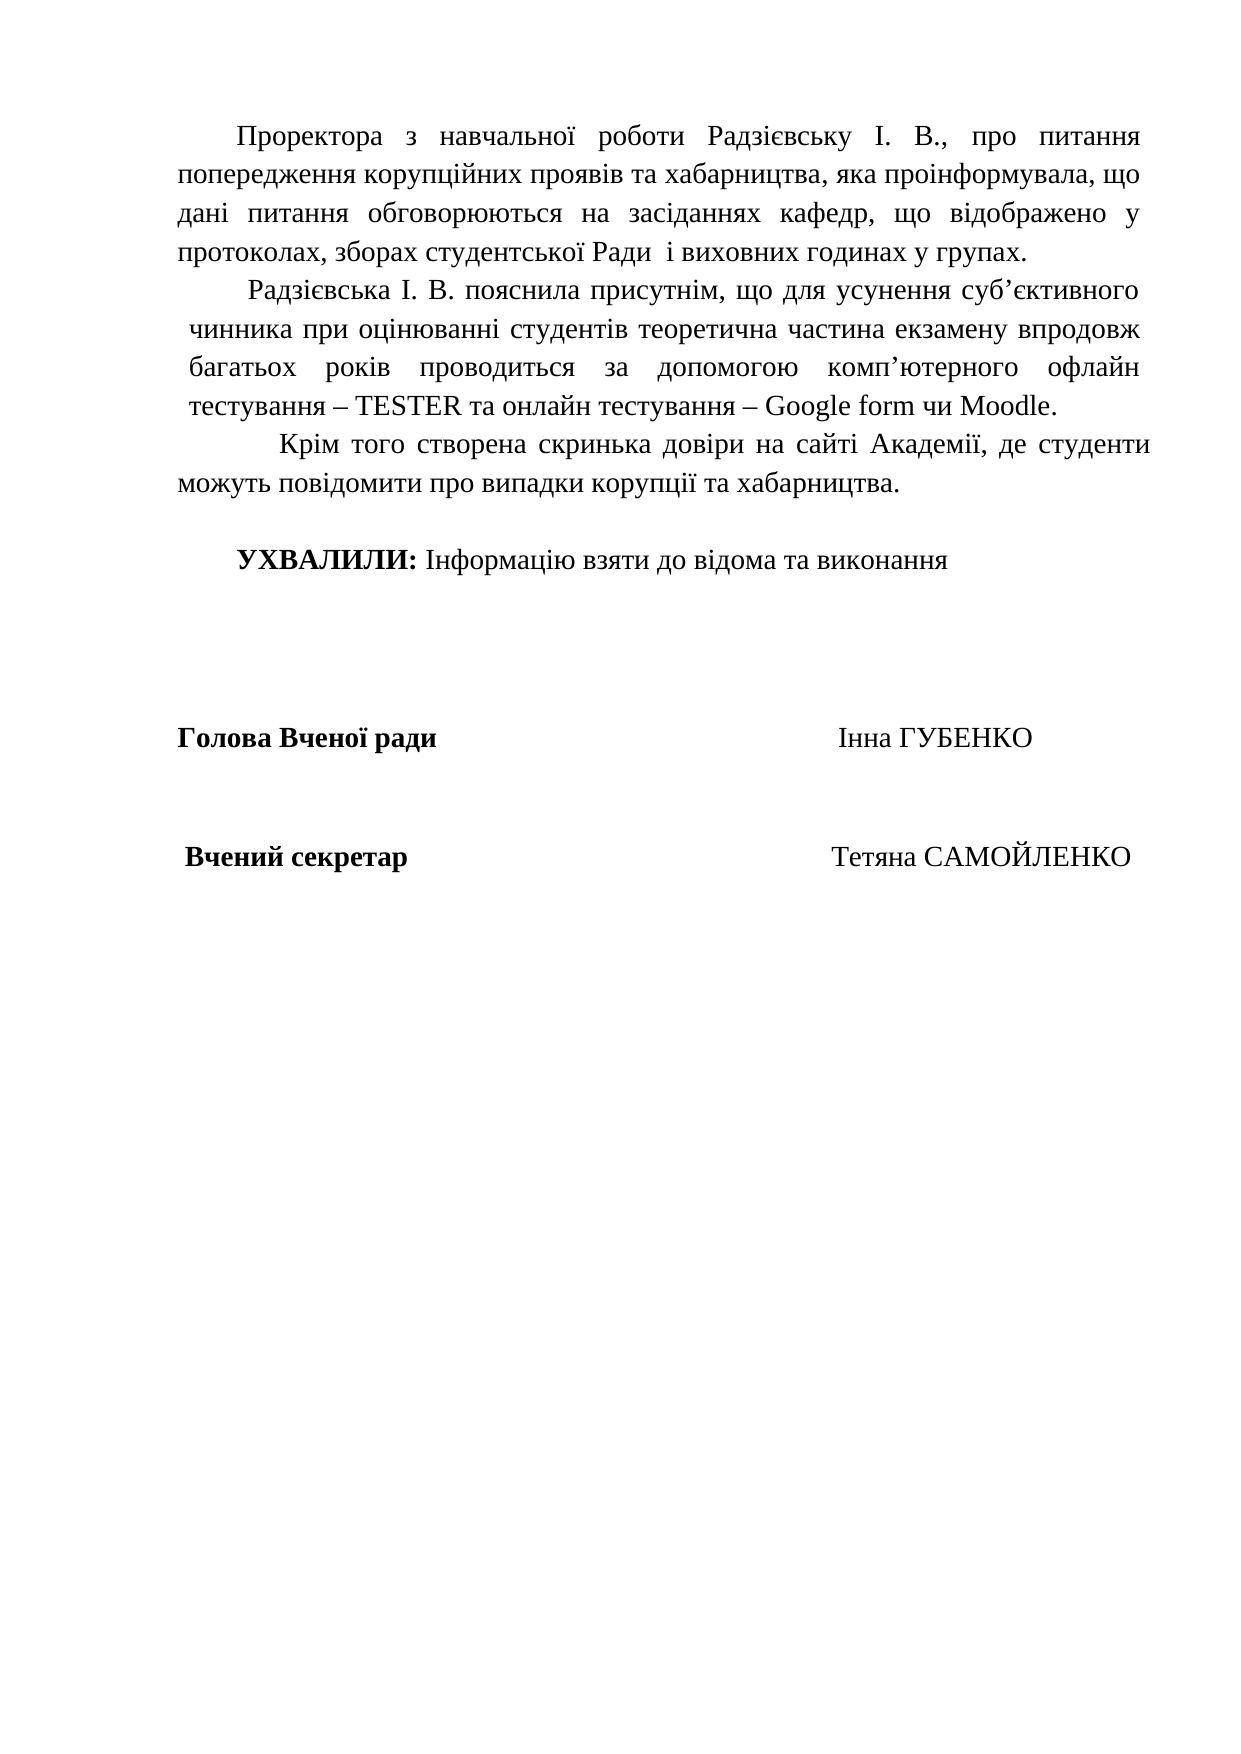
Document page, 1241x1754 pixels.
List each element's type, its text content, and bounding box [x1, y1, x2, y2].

text Вчений секретар Тетяна САМОЙЛЕНКО [177, 839, 1152, 872]
text Крім того створена скринька довіри на сайті Академії, де студенти можуть повідомити про випадки корупції та хабарництва. [177, 426, 1152, 498]
text Проректора з навчальної роботи Радзієвську І. В., про питання попередження корупційних проявів та хабарництва, яка проінформувала, що дані питання обговорюються на засіданнях кафедр, що відображено у протоколах, зборах студентської Ради і виховних годинах у групах. [177, 118, 1140, 267]
text Радзієвська І. В. пояснила присутнім, що для усунення суб’єктивного чинника при оцінюванні студентів теоретична частина екзамену впродовж багатьох років проводиться за допомогою комп’ютерного офлайн тестування – TESTER та онлайн тестування – Google form чи Moodle. [188, 272, 1140, 421]
text Голова Вченої ради Інна ГУБЕНКО [177, 720, 1152, 754]
text УХВАЛИЛИ: Інформацію взяти до відома та виконання [177, 542, 1152, 576]
